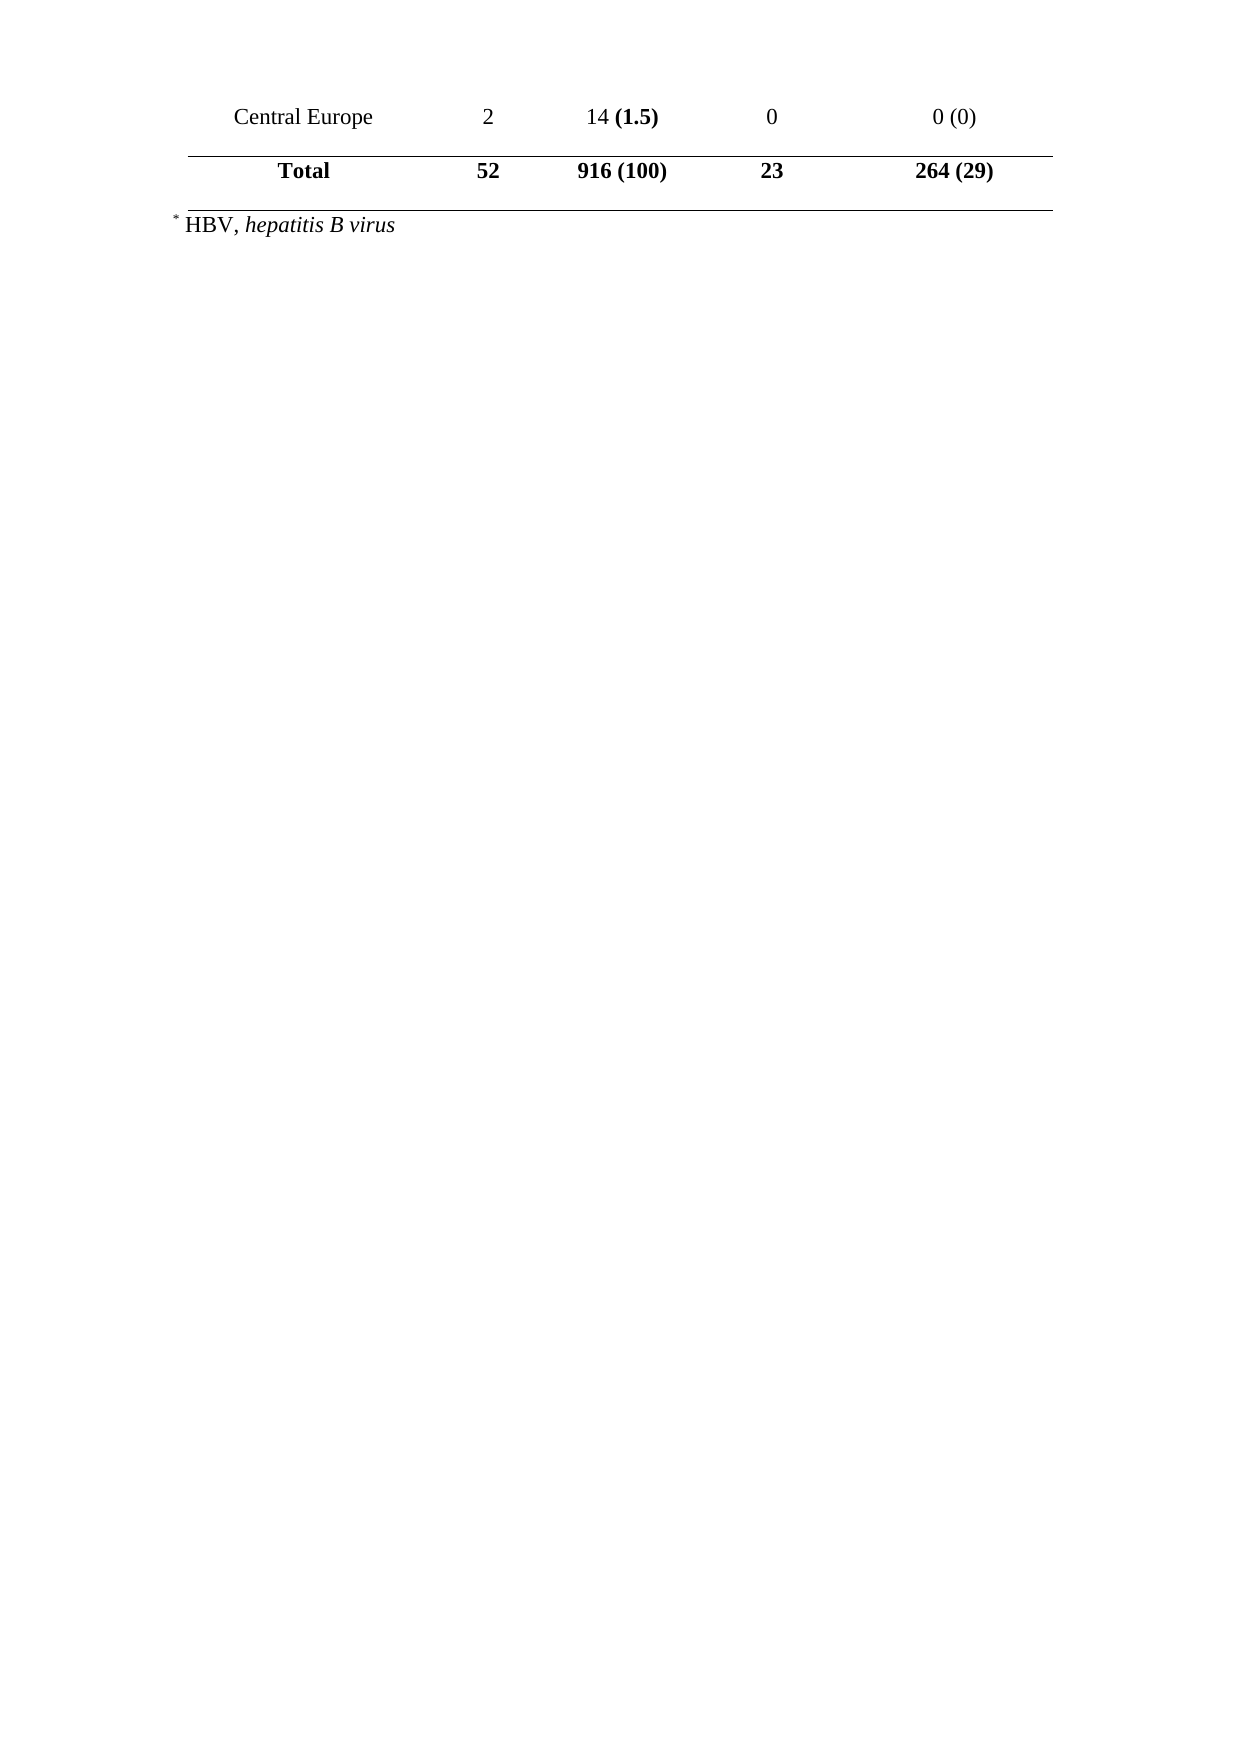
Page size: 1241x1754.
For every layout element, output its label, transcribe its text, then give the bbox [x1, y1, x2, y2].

table_cell 0 (0) [856, 104, 1053, 156]
table_cell 2 [419, 104, 557, 156]
table_cell Total [188, 157, 419, 210]
table_cell 264 (29) [856, 157, 1053, 210]
text * HBV, hepatitis B virus [173, 211, 1053, 237]
table_cell 23 [688, 157, 856, 210]
table_cell 0 [688, 104, 856, 156]
table_cell 52 [419, 157, 557, 210]
table_cell 14 (1.5) [557, 104, 688, 156]
table_cell 916 (100) [557, 157, 688, 210]
table_cell Central Europe [188, 104, 419, 156]
